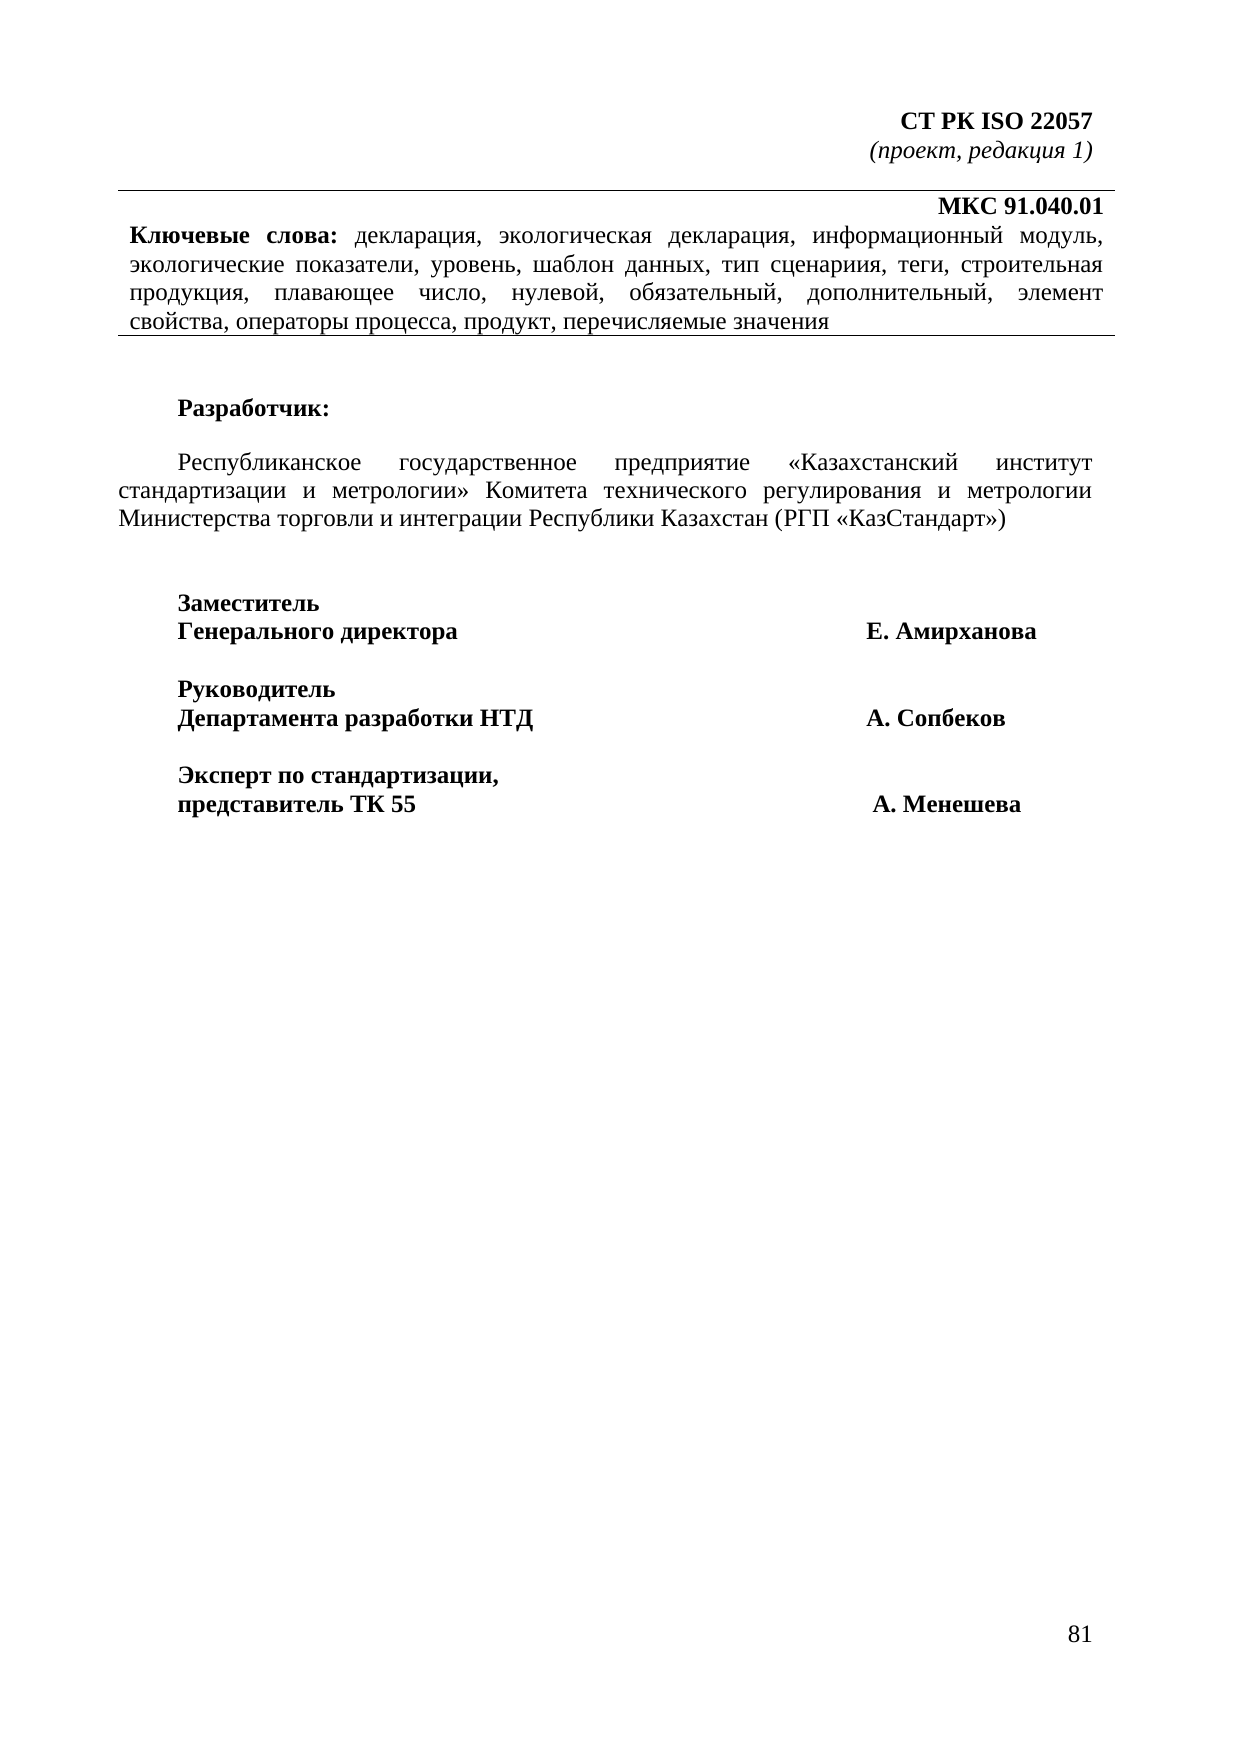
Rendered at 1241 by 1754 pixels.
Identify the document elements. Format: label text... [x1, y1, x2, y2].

text представитель ТК 55 А. Менешева [118, 789, 1092, 818]
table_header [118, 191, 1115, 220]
text Эксперт по стандартизации, [118, 760, 1092, 789]
text Генерального директора Е. Амирханова [118, 616, 1092, 645]
text Департамента разработки НТД А. Сопбеков [118, 703, 1092, 731]
text Заместитель [118, 588, 1092, 616]
text Республиканское государственное предприятие «Казахстанский институт стандартизации и метрологии» Комитета технического регулирования и метрологии Министерства торговли и интеграции Республики Казахстан (РГП «КазСтандарт») [118, 447, 1092, 532]
text Разработчик: [118, 393, 1092, 422]
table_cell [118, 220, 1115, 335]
text Руководитель [118, 674, 1092, 703]
